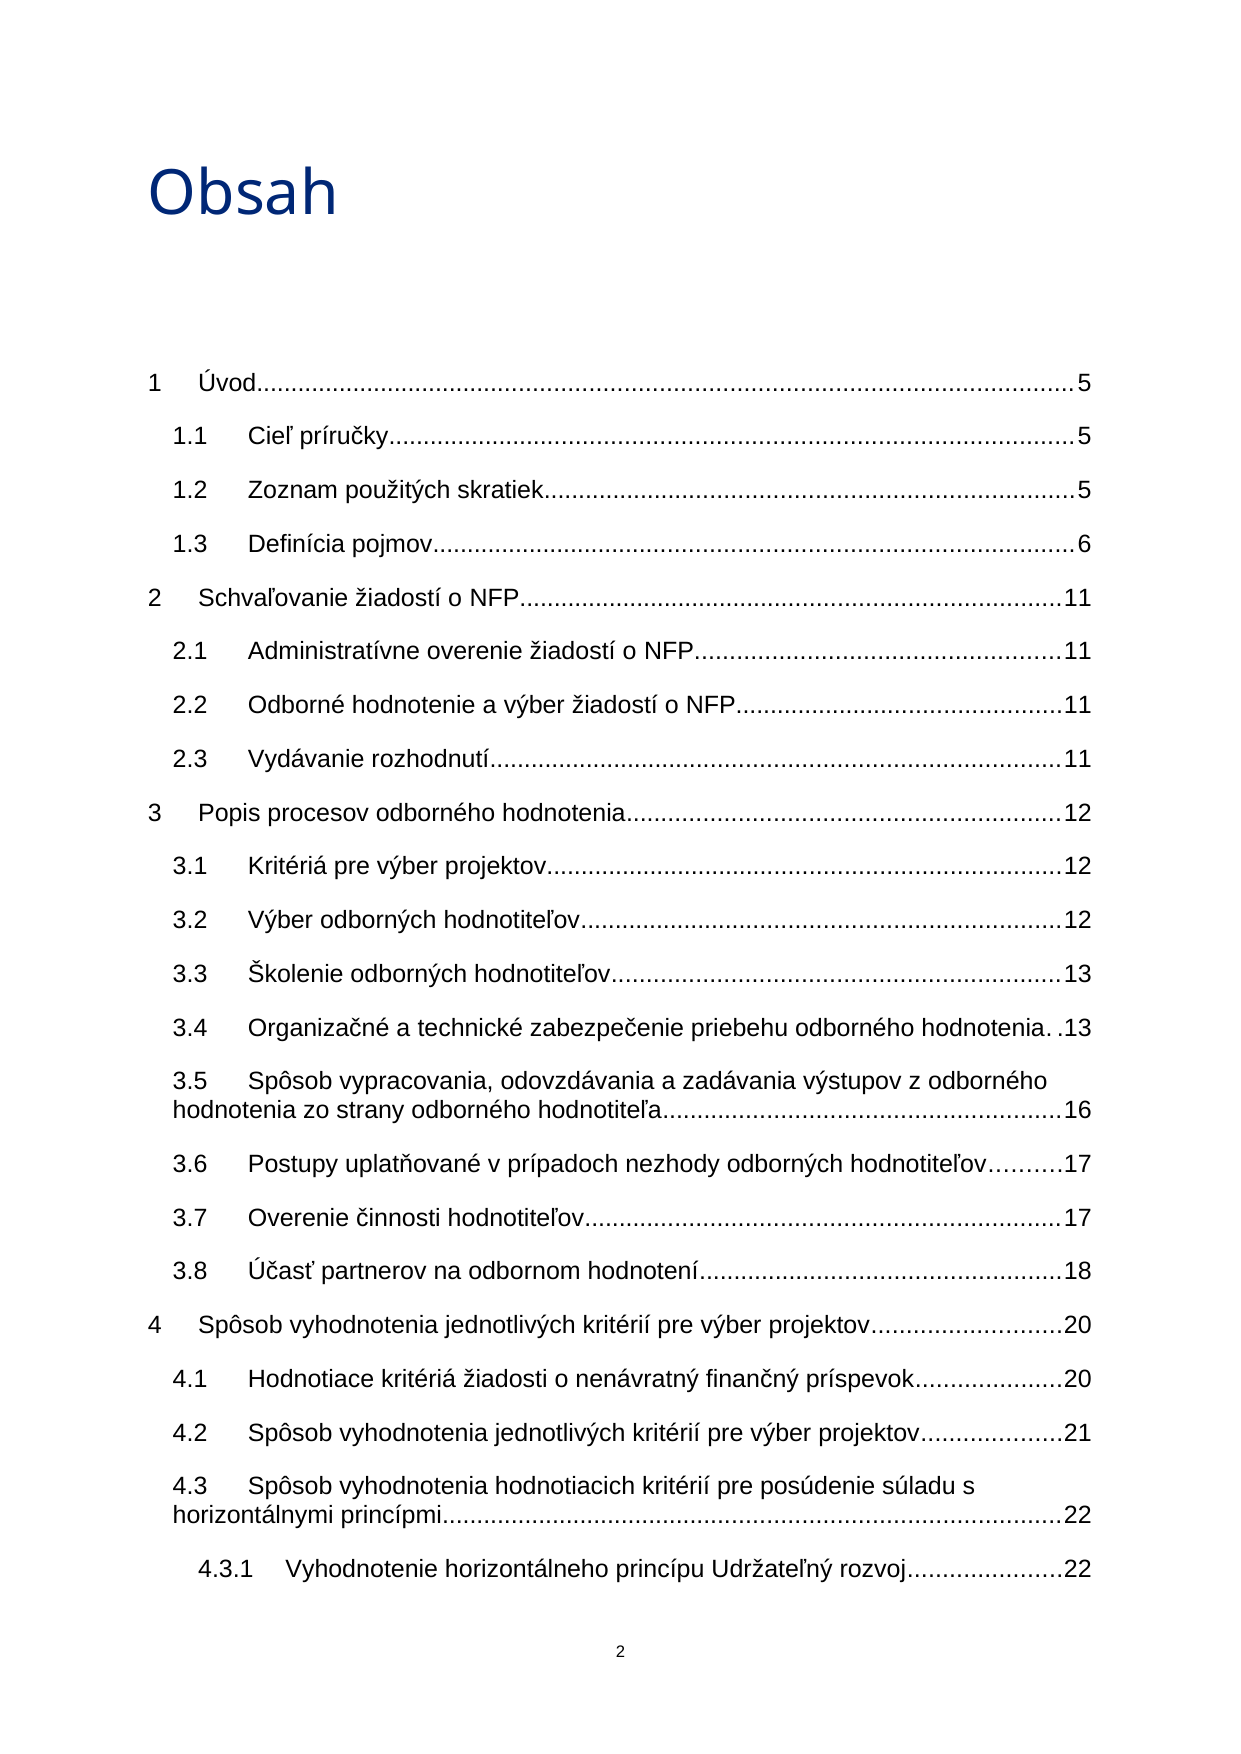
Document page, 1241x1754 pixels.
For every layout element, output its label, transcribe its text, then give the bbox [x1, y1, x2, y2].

text 4.1 Hodnotiace kritériá žiadosti o nenávratný finančný príspevok 20 [172, 1364, 1092, 1392]
text 3.6 Postupy uplatňované v prípadoch nezhody odborných hodnotiteľov 17 [172, 1149, 1092, 1177]
text 3.2 Výber odborných hodnotiteľov 12 [172, 905, 1092, 934]
text 3.1 Kritériá pre výber projektov 12 [172, 851, 1092, 880]
subtitle Obsah [148, 148, 1092, 233]
text 4.3 Spôsob vyhodnotenia hodnotiacich kritérií pre posúdenie súladu s horizontálnymi princípmi 22 [172, 1471, 1092, 1529]
text 4.2 Spôsob vyhodnotenia jednotlivých kritérií pre výber projektov 21 [172, 1417, 1092, 1446]
text 1 Úvod 5 [148, 367, 1092, 396]
text 1.1 Cieľ príručky 5 [172, 421, 1092, 450]
text 2.2 Odborné hodnotenie a výber žiadostí o NFP 11 [172, 690, 1092, 719]
text 1.2 Zoznam použitých skratiek 5 [172, 475, 1092, 504]
text 3.4 Organizačné a technické zabezpečenie priebehu odborného hodnotenia 13 [172, 1012, 1092, 1041]
text 2.3 Vydávanie rozhodnutí 11 [172, 744, 1092, 772]
text 3.7 Overenie činnosti hodnotiteľov 17 [172, 1202, 1092, 1231]
text 3.3 Školenie odborných hodnotiteľov 13 [172, 959, 1092, 987]
text 4.3.1 Vyhodnotenie horizontálneho princípu Udržateľný rozvoj 22 [198, 1554, 1092, 1582]
text 2 Schvaľovanie žiadostí o NFP 11 [148, 582, 1092, 611]
text 3.5 Spôsob vypracovania, odovzdávania a zadávania výstupov z odborného hodnotenia zo strany odborného hodnotiteľa 16 [172, 1066, 1092, 1124]
text 1.3 Definícia pojmov 6 [172, 529, 1092, 557]
text 3 Popis procesov odborného hodnotenia 12 [148, 797, 1092, 826]
text 2.1 Administratívne overenie žiadostí o NFP 11 [172, 636, 1092, 665]
text 4 Spôsob vyhodnotenia jednotlivých kritérií pre výber projektov 20 [148, 1310, 1092, 1339]
text 3.8 Účasť partnerov na odbornom hodnotení 18 [172, 1256, 1092, 1285]
